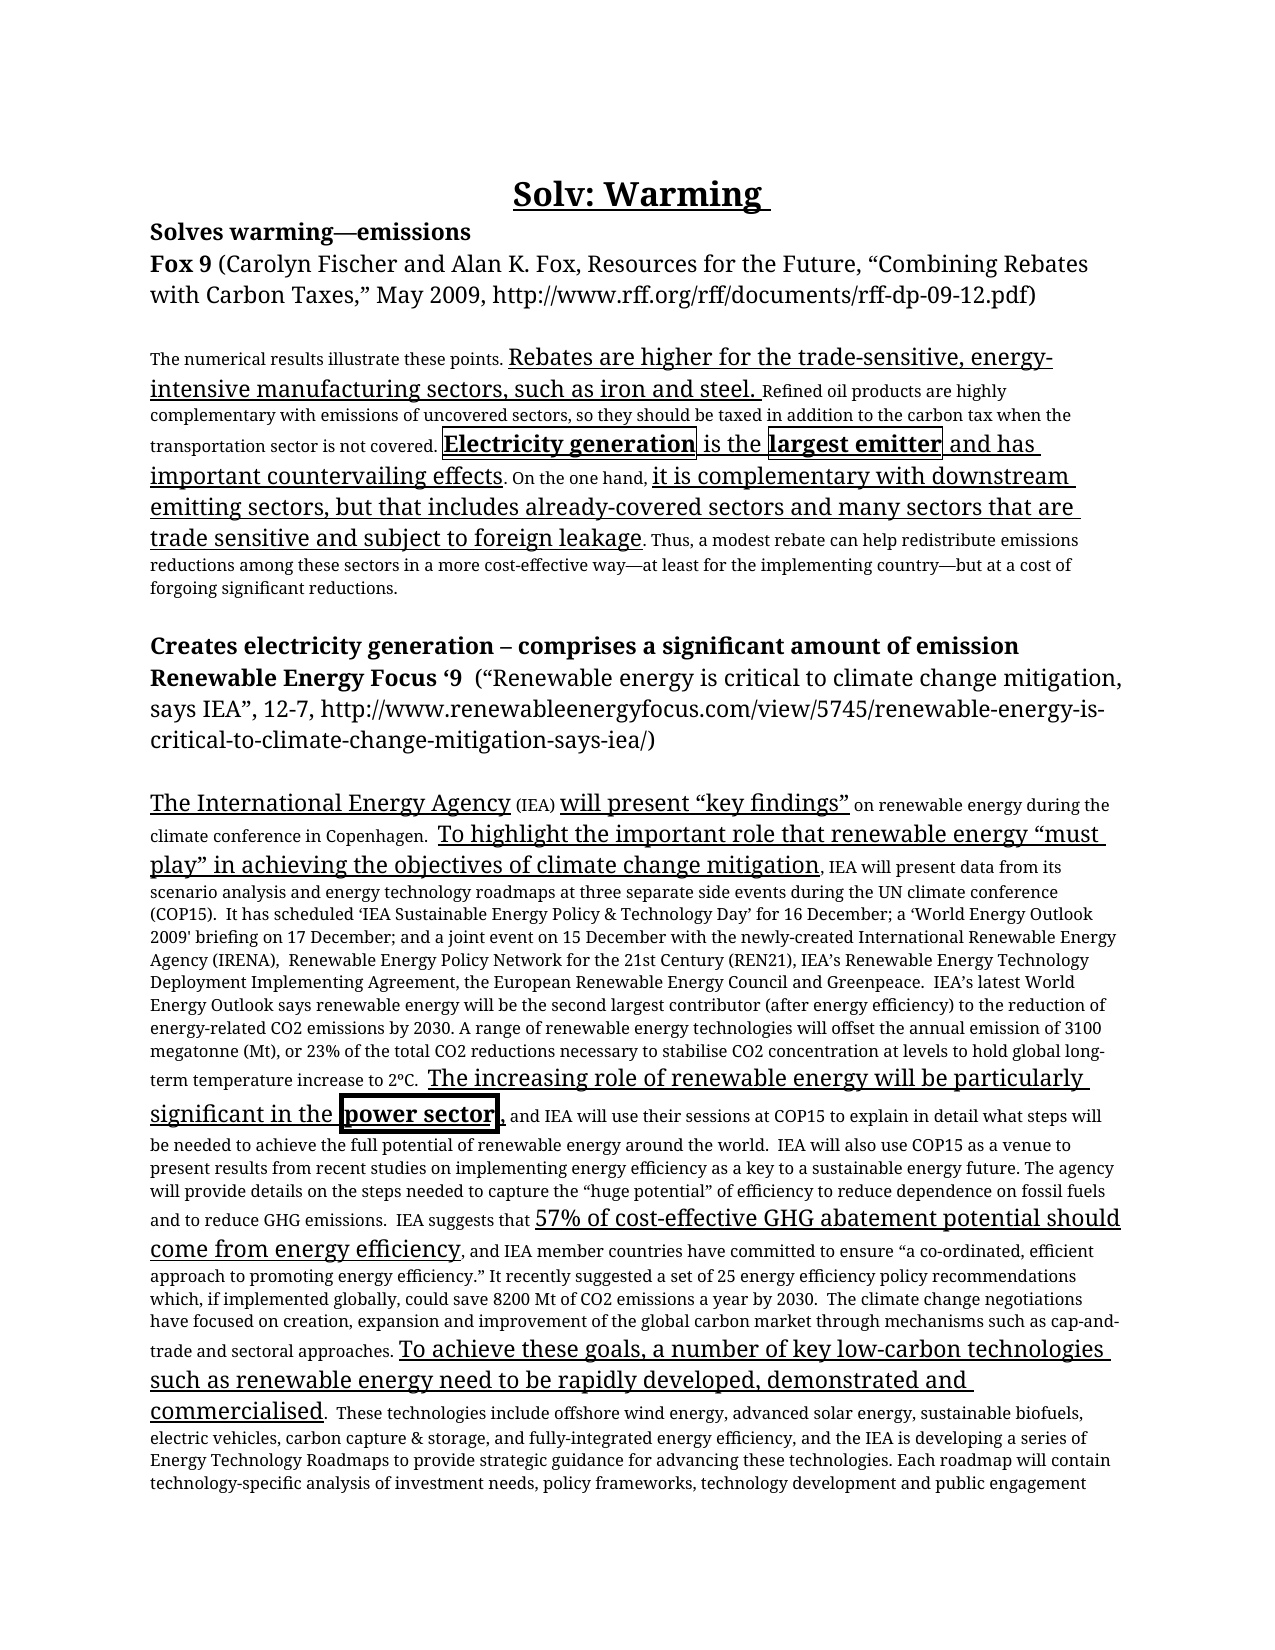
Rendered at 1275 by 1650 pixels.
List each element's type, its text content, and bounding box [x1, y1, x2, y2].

text Renewable Energy Focus ‘9 (“Renewable energy is critical to climate change mitigation, says IEA”, 12-7, http://www.renewableenergyfocus.com/view/5745/renewable-energy-is-critical-to-climate-change-mitigation-says-iea/) [150, 661, 1125, 755]
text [150, 786, 1125, 1494]
text Fox 9 (Carolyn Fischer and Alan K. Fox, Resources for the Future, “Combining Rebates with Carbon Taxes,” May 2009, http://www.rff.org/rff/documents/rff-dp-09-12.pdf) [150, 247, 1125, 310]
text Creates electricity generation – comprises a significant amount of emission [150, 630, 1125, 661]
text The numerical results illustrate these points. Rebates are higher for the trade-sensitive, energy-intensive manufacturing sectors, such as iron and steel. Refined oil products are highly complementary with emissions of uncovered sectors, so they should be taxed in addition to the carbon tax when the transportation sector is not covered. Electricity generation is the largest emitter and has important countervailing effects. On the one hand, it is complementary with downstream emitting sectors, but that includes already-covered sectors and many sectors that are trade sensitive and subject to foreign leakage. Thus, a modest rebate can help redistribute emissions reductions among these sectors in a more cost-effective way—at least for the implementing country—but at a cost of forgoing significant reductions. [150, 341, 1125, 599]
text Solves warming—emissions [150, 216, 1125, 247]
subtitle Solv: Warming [150, 171, 1125, 216]
